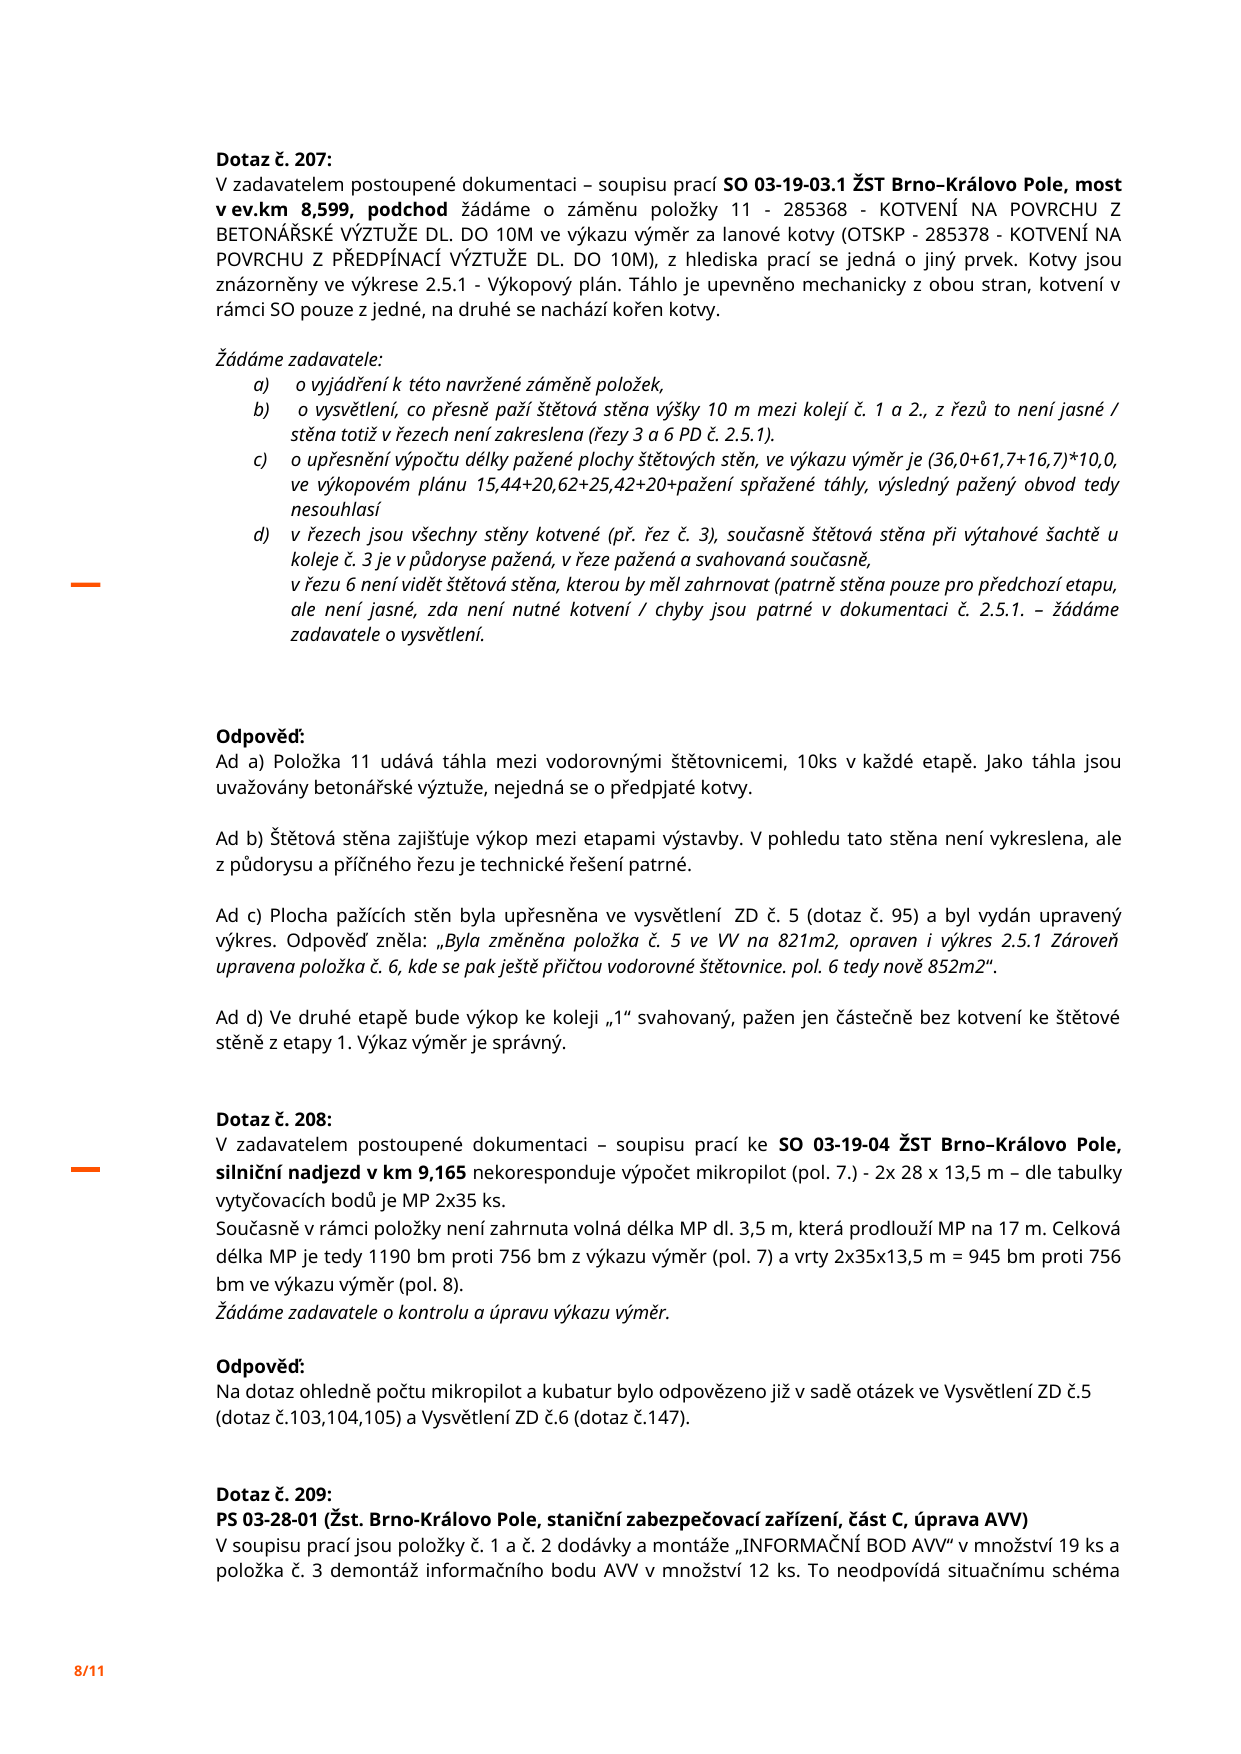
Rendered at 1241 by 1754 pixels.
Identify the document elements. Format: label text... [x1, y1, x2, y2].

text Dotaz č. 207: [216, 146, 1122, 172]
text Ad c) Plocha pažících stěn byla upřesněna ve vysvětlení ZD č. 5 (dotaz č. 95) a byl vydán upravený výkres. Odpověď zněla: „Byla změněna položka č. 5 ve VV na 821m2, opraven i výkres 2.5.1 Zároveň upravena položka č. 6, kde se pak ještě přičtou vodorovné štětovnice. pol. 6 tedy nově 852m2“. [216, 902, 1122, 978]
text Žádáme zadavatele: [216, 347, 1122, 372]
text Ad a) Položka 11 udává táhla mezi vodorovnými štětovnicemi, 10ks v každé etapě. Jako táhla jsou uvažovány betonářské výztuže, nejedná se o předpjaté kotvy. [216, 749, 1122, 800]
text Současně v rámci položky není zahrnuta volná délka MP dl. 3,5 m, která prodlouží MP na 17 m. Celková délka MP je tedy 1190 bm proti 756 bm z výkazu výměr (pol. 7) a vrty 2x35x13,5 m = 945 bm proti 756 bm ve výkazu výměr (pol. 8). [216, 1216, 1122, 1297]
text Ad b) Štětová stěna zajišťuje výkop mezi etapami výstavby. V pohledu tato stěna není vykreslena, ale z půdorysu a příčného řezu je technické řešení patrné. [216, 825, 1122, 876]
list v řezech jsou všechny stěny kotvené (př. řez č. 3), současně štětová stěna při výtahové šachtě u koleje č. 3 je v půdoryse pažená, v řeze pažená a svahovaná současně, [253, 522, 1122, 572]
text Na dotaz ohledně počtu mikropilot a kubatur bylo odpovězeno již v sadě otázek ve Vysvětlení ZD č.5 (dotaz č.103,104,105) a Vysvětlení ZD č.6 (dotaz č.147). [216, 1379, 1122, 1430]
list o upřesnění výpočtu délky pažené plochy štětových stěn, ve výkazu výměr je (36,0+61,7+16,7)*10,0, ve výkopovém plánu 15,44+20,62+25,42+20+pažení spřažené táhly, výsledný pažený obvod tedy nesouhlasí [253, 447, 1122, 522]
text V zadavatelem postoupené dokumentaci – soupisu prací ke SO 03-19-04 ŽST Brno–Královo Pole, silniční nadjezd v km 9,165 nekoresponduje výpočet mikropilot (pol. 7.) - 2x 28 x 13,5 m – dle tabulky vytyčovacích bodů je MP 2x35 ks. [216, 1132, 1122, 1213]
list o vysvětlení, co přesně paží štětová stěna výšky 10 m mezi kolejí č. 1 a 2., z řezů to není jasné / stěna totiž v řezech není zakreslena (řezy 3 a 6 PD č. 2.5.1). [253, 397, 1122, 447]
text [216, 1532, 1122, 1583]
text Odpověď: [216, 1353, 1122, 1379]
text Dotaz č. 209: [216, 1481, 1122, 1506]
list o vyjádření k této navržené záměně položek, [253, 372, 1122, 397]
text Odpověď: [216, 723, 1122, 749]
text Dotaz č. 208: [216, 1106, 1122, 1132]
text V zadavatelem postoupené dokumentaci – soupisu prací SO 03-19-03.1 ŽST Brno–Královo Pole, most v ev.km 8,599, podchod žádáme o záměnu položky 11 - 285368 - KOTVENÍ NA POVRCHU Z BETONÁŘSKÉ VÝZTUŽE DL. DO 10M ve výkazu výměr za lanové kotvy (OTSKP - 285378 - KOTVENÍ NA POVRCHU Z PŘEDPÍNACÍ VÝZTUŽE DL. DO 10M), z hlediska prací se jedná o jiný prvek. Kotvy jsou znázorněny ve výkrese 2.5.1 - Výkopový plán. Táhlo je upevněno mechanicky z obou stran, kotvení v rámci SO pouze z jedné, na druhé se nachází kořen kotvy. [216, 172, 1122, 322]
text Ad d) Ve druhé etapě bude výkop ke koleji „1“ svahovaný, pažen jen částečně bez kotvení ke štětové stěně z etapy 1. Výkaz výměr je správný. [216, 1004, 1122, 1055]
text PS 03-28-01 (Žst. Brno-Královo Pole, staniční zabezpečovací zařízení, část C, úprava AVV) [216, 1506, 1122, 1532]
text v řezu 6 není vidět štětová stěna, kterou by měl zahrnovat (patrně stěna pouze pro předchozí etapu, ale není jasné, zda není nutné kotvení / chyby jsou patrné v dokumentaci č. 2.5.1. – žádáme zadavatele o vysvětlení. [291, 572, 1122, 647]
text Žádáme zadavatele o kontrolu a úpravu výkazu výměr. [216, 1300, 1122, 1325]
